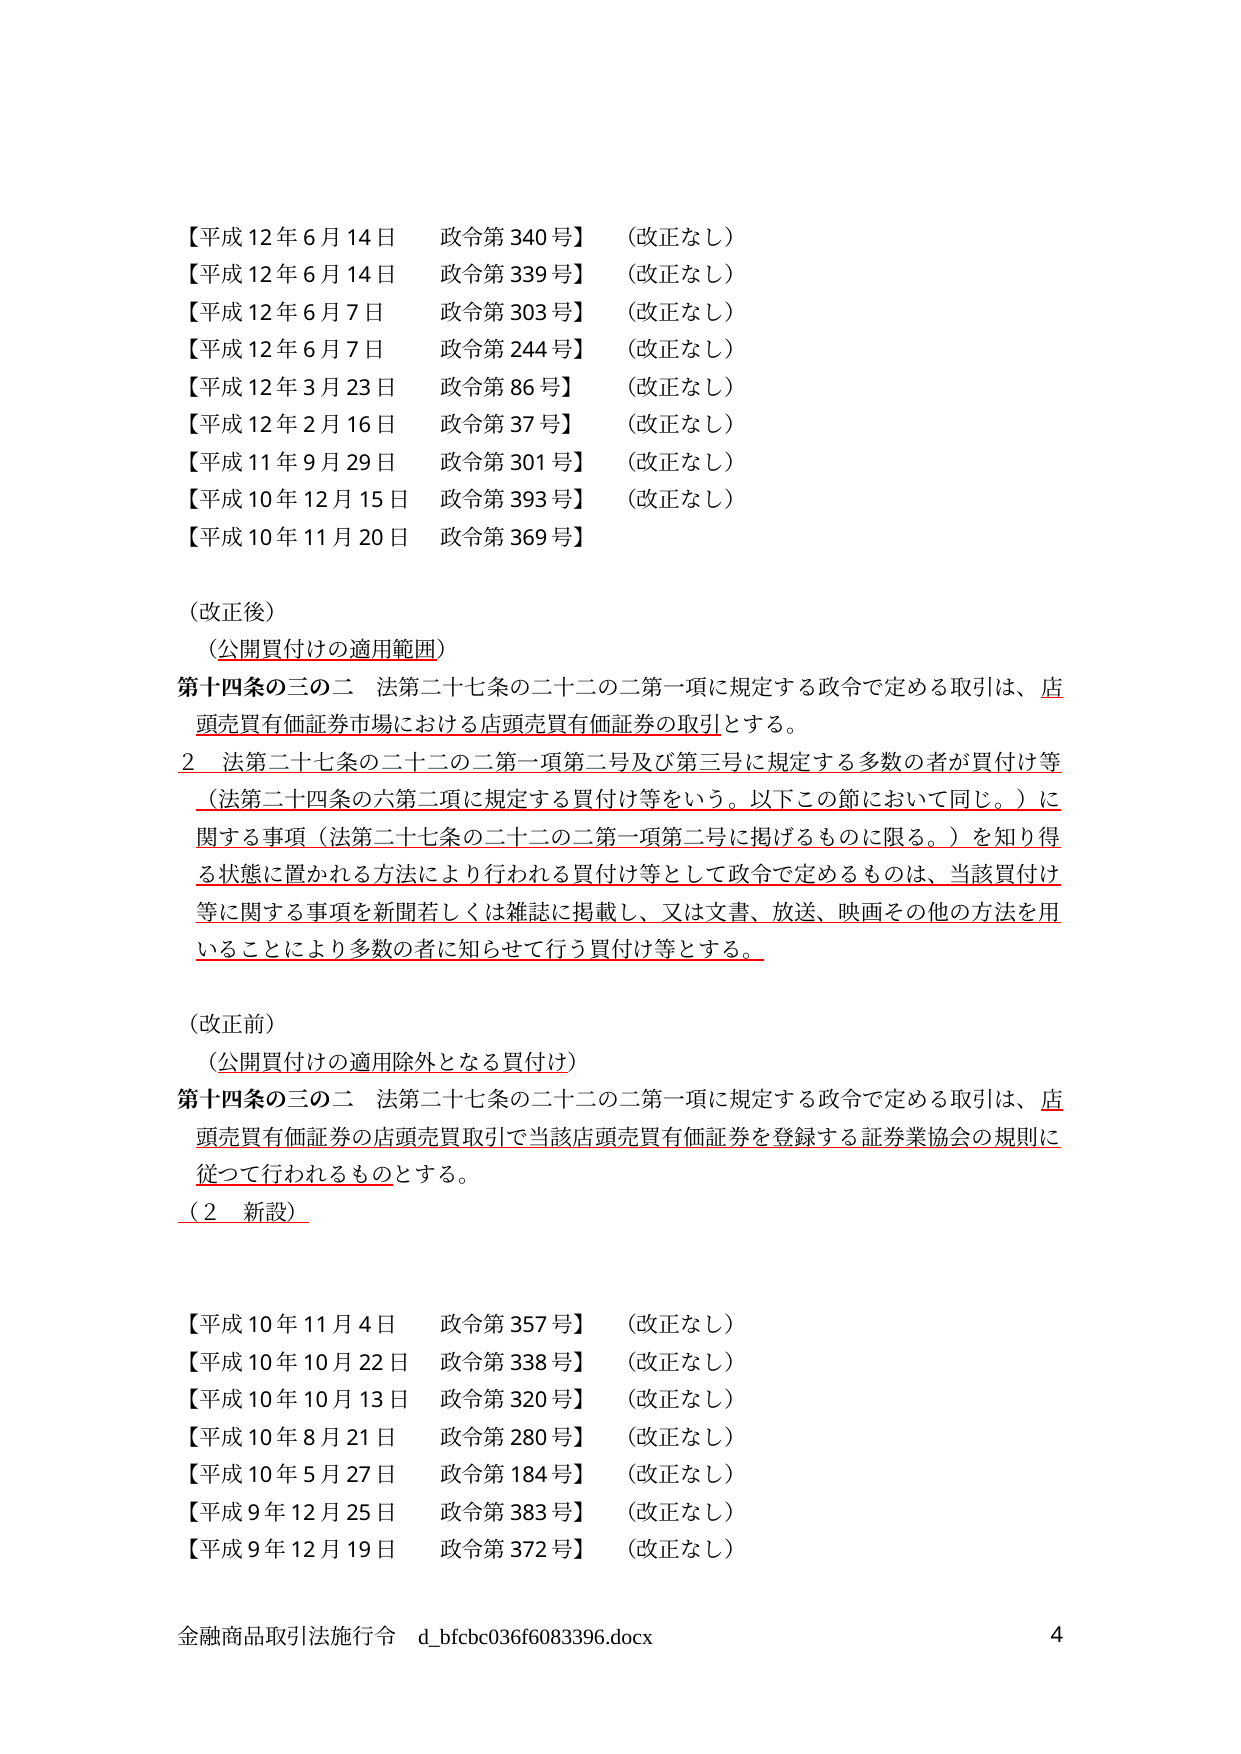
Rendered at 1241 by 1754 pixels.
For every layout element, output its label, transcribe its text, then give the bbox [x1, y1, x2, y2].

text 【平成10年11月20日 政令第369号】 [177, 517, 1063, 554]
text 【平成12年6月14日 政令第339号】 （改正なし） [177, 254, 1063, 292]
text 【平成10年5月27日 政令第184号】 （改正なし） [177, 1454, 1063, 1492]
text 【平成12年6月7日 政令第244号】 （改正なし） [177, 329, 1063, 367]
text 【平成10年11月4日 政令第357号】 （改正なし） [177, 1304, 1063, 1342]
text （改正前） [177, 1004, 1063, 1042]
text 【平成9年12月19日 政令第372号】 （改正なし） [177, 1529, 1063, 1567]
text 【平成10年10月22日 政令第338号】 （改正なし） [177, 1342, 1063, 1379]
text 【平成12年3月23日 政令第86号】 （改正なし） [177, 367, 1063, 404]
text 【平成11年9月29日 政令第301号】 （改正なし） [177, 442, 1063, 479]
text 【平成12年6月14日 政令第340号】 （改正なし） [177, 217, 1063, 254]
text 【平成12年6月7日 政令第303号】 （改正なし） [177, 292, 1063, 329]
text （公開買付けの適用範囲） [196, 629, 1063, 667]
text 【平成9年12月25日 政令第383号】 （改正なし） [177, 1492, 1063, 1529]
text ２ 法第二十七条の二十二の二第一項第二号及び第三号に規定する多数の者が買付け等（法第二十四条の六第二項に規定する買付け等をいう。以下この節において同じ。）に関する事項（法第二十七条の二十二の二第一項第二号に掲げるものに限る。）を知り得る状態に置かれる方法により行われる買付け等として政令で定めるものは、当該買付け等に関する事項を新聞若しくは雑誌に掲載し、又は文書、放送、映画その他の方法を用いることにより多数の者に知らせて行う買付け等とする。 [177, 742, 1063, 967]
text 第十四条の三の二 法第二十七条の二十二の二第一項に規定する政令で定める取引は、店頭売買有価証券市場における店頭売買有価証券の取引とする。 [177, 667, 1063, 742]
text 【平成10年8月21日 政令第280号】 （改正なし） [177, 1417, 1063, 1454]
text 第十四条の三の二 法第二十七条の二十二の二第一項に規定する政令で定める取引は、店頭売買有価証券の店頭売買取引で当該店頭売買有価証券を登録する証券業協会の規則に従つて行われるものとする。 [177, 1079, 1063, 1192]
text （２ 新設） [177, 1192, 1063, 1229]
text 【平成12年2月16日 政令第37号】 （改正なし） [177, 404, 1063, 442]
text （改正後） [177, 592, 1063, 629]
text 【平成10年12月15日 政令第393号】 （改正なし） [177, 479, 1063, 517]
text 【平成10年10月13日 政令第320号】 （改正なし） [177, 1379, 1063, 1417]
text （公開買付けの適用除外となる買付け） [196, 1042, 1063, 1079]
